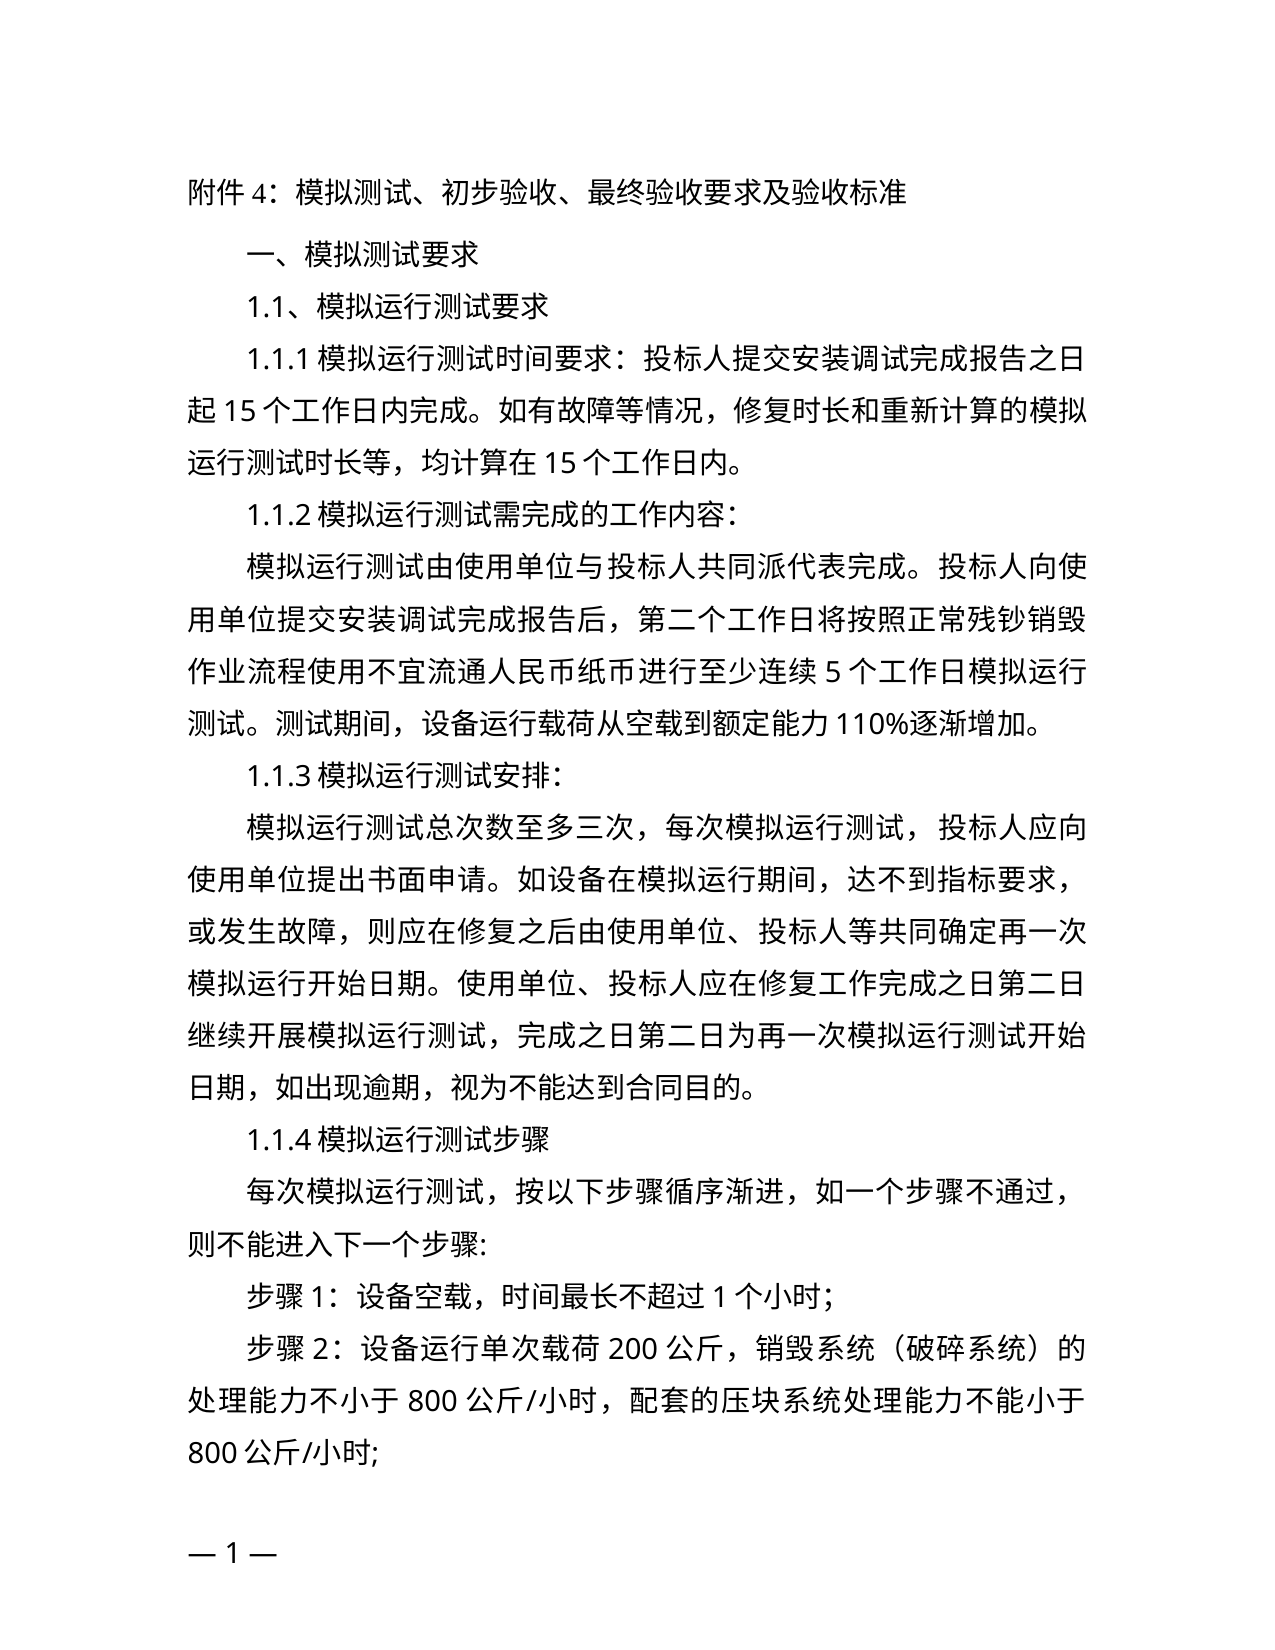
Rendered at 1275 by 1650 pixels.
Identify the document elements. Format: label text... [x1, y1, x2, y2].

text 1.1.3模拟运行测试安排： [187, 744, 1087, 797]
text 每次模拟运行测试，按以下步骤循序渐进，如一个步骤不通过，则不能进入下一个步骤: [187, 1161, 1087, 1265]
text 1.1.2模拟运行测试需完成的工作内容： [187, 484, 1087, 536]
text 步骤2：设备运行单次载荷200公斤，销毁系统（破碎系统）的处理能力不小于800公斤/小时，配套的压块系统处理能力不能小于800公斤/小时; [187, 1317, 1087, 1474]
text 附件4：模拟测试、初步验收、最终验收要求及验收标准 [187, 159, 1087, 224]
text 模拟运行测试由使用单位与投标人共同派代表完成。投标人向使用单位提交安装调试完成报告后，第二个工作日将按照正常残钞销毁作业流程使用不宜流通人民币纸币进行至少连续5个工作日模拟运行测试。测试期间，设备运行载荷从空载到额定能力110%逐渐增加。 [187, 536, 1087, 744]
text 1.1.1模拟运行测试时间要求：投标人提交安装调试完成报告之日起15个工作日内完成。如有故障等情况，修复时长和重新计算的模拟运行测试时长等，均计算在15个工作日内。 [187, 328, 1087, 484]
text 一、模拟测试要求 [187, 224, 1087, 276]
text 1.1、模拟运行测试要求 [187, 276, 1087, 328]
text 1.1.4模拟运行测试步骤 [187, 1109, 1087, 1161]
text 步骤1：设备空载，时间最长不超过1个小时； [187, 1265, 1087, 1317]
text 模拟运行测试总次数至多三次，每次模拟运行测试，投标人应向使用单位提出书面申请。如设备在模拟运行期间，达不到指标要求，或发生故障，则应在修复之后由使用单位、投标人等共同确定再一次模拟运行开始日期。使用单位、投标人应在修复工作完成之日第二日继续开展模拟运行测试，完成之日第二日为再一次模拟运行测试开始日期，如出现逾期，视为不能达到合同目的。 [187, 797, 1087, 1109]
